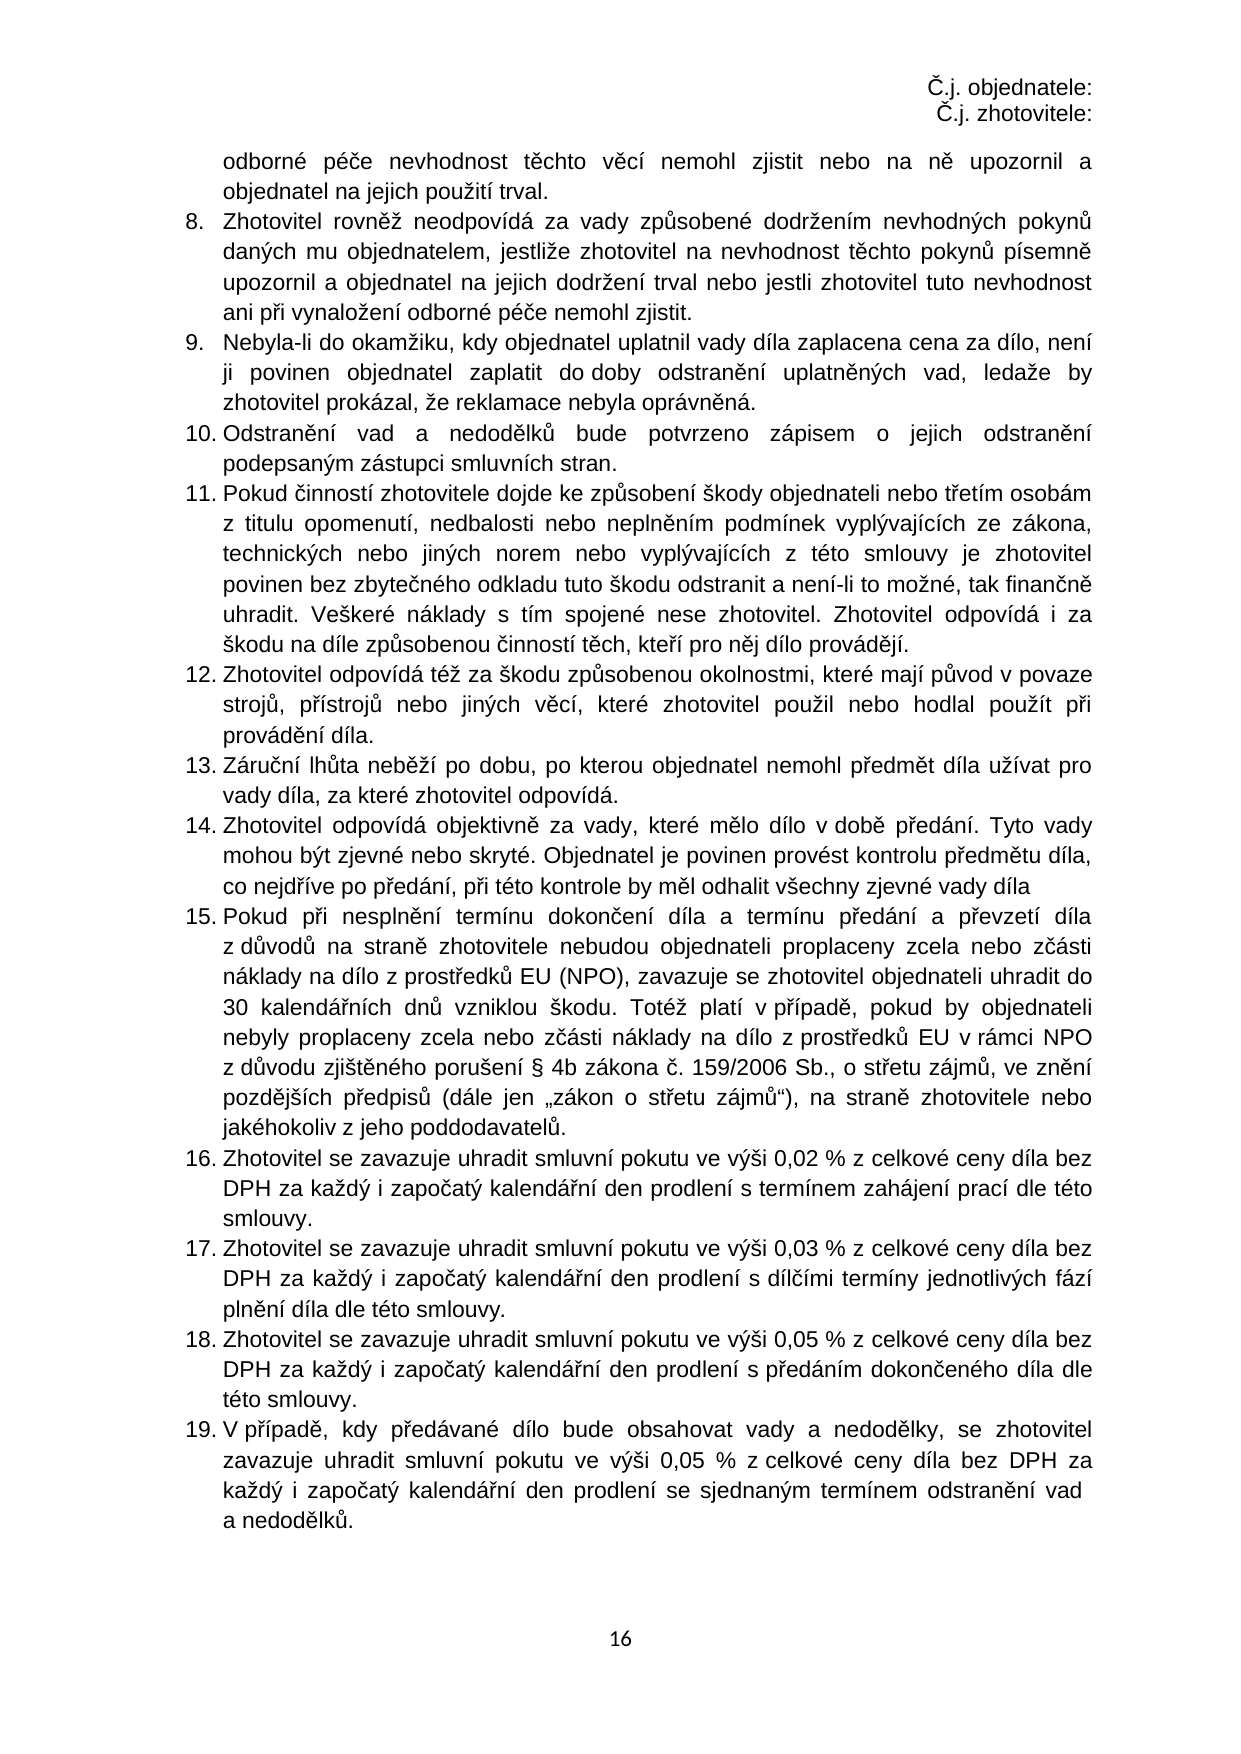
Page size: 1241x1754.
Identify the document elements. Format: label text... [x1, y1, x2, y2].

list Zhotovitel odpovídá objektivně za vady, které mělo dílo v době předání. Tyto vady mohou být zjevné nebo skryté. Objednatel je povinen provést kontrolu předmětu díla, co nejdříve po předání, při této kontrole by měl odhalit všechny zjevné vady díla [185, 812, 1093, 899]
list V případě, kdy předávané dílo bude obsahovat vady a nedodělky, se zhotovitel zavazuje uhradit smluvní pokutu ve výši 0,05 % z celkové ceny díla bez DPH za každý i započatý kalendářní den prodlení se sjednaným termínem odstranění vad a nedodělků. [185, 1416, 1093, 1533]
list Zhotovitel rovněž neodpovídá za vady způsobené dodržením nevhodných pokynů daných mu objednatelem, jestliže zhotovitel na nevhodnost těchto pokynů písemně upozornil a objednatel na jejich dodržení trval nebo jestli zhotovitel tuto nevhodnost ani při vynaložení odborné péče nemohl zjistit. [185, 208, 1093, 325]
list Zhotovitel se zavazuje uhradit smluvní pokutu ve výši 0,02 % z celkové ceny díla bez DPH za každý i započatý kalendářní den prodlení s termínem zahájení prací dle této smlouvy. [185, 1144, 1093, 1231]
list Zhotovitel odpovídá též za škodu způsobenou okolnostmi, které mají původ v povaze strojů, přístrojů nebo jiných věcí, které zhotovitel použil nebo hodlal použít při provádění díla. [185, 661, 1093, 748]
list Zhotovitel se zavazuje uhradit smluvní pokutu ve výši 0,05 % z celkové ceny díla bez DPH za každý i započatý kalendářní den prodlení s předáním dokončeného díla dle této smlouvy. [185, 1326, 1093, 1412]
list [185, 148, 1093, 204]
list Pokud při nesplnění termínu dokončení díla a termínu předání a převzetí díla z důvodů na straně zhotovitele nebudou objednateli proplaceny zcela nebo zčásti náklady na dílo z prostředků EU (NPO), zavazuje se zhotovitel objednateli uhradit do 30 kalendářních dnů vzniklou škodu. Totéž platí v případě, pokud by objednateli nebyly proplaceny zcela nebo zčásti náklady na dílo z prostředků EU v rámci NPO z důvodu zjištěného porušení § 4b zákona č. 159/2006 Sb., o střetu zájmů, ve znění pozdějších předpisů (dále jen „zákon o střetu zájmů“), na straně zhotovitele nebo jakéhokoliv z jeho poddodavatelů. [185, 903, 1093, 1141]
list Zhotovitel se zavazuje uhradit smluvní pokutu ve výši 0,03 % z celkové ceny díla bez DPH za každý i započatý kalendářní den prodlení s dílčími termíny jednotlivých fází plnění díla dle této smlouvy. [185, 1235, 1093, 1322]
list Odstranění vad a nedodělků bude potvrzeno zápisem o jejich odstranění podepsaným zástupci smluvních stran. [185, 419, 1093, 476]
list Pokud činností zhotovitele dojde ke způsobení škody objednateli nebo třetím osobám z titulu opomenutí, nedbalosti nebo neplněním podmínek vyplývajících ze zákona, technických nebo jiných norem nebo vyplývajících z této smlouvy je zhotovitel povinen bez zbytečného odkladu tuto škodu odstranit a není-li to možné, tak finančně uhradit. Veškeré náklady s tím spojené nese zhotovitel. Zhotovitel odpovídá i za škodu na díle způsobenou činností těch, kteří pro něj dílo provádějí. [185, 480, 1093, 657]
list Nebyla-li do okamžiku, kdy objednatel uplatnil vady díla zaplacena cena za dílo, není ji povinen objednatel zaplatit do doby odstranění uplatněných vad, ledaže by zhotovitel prokázal, že reklamace nebyla oprávněná. [185, 329, 1093, 416]
list Záruční lhůta neběží po dobu, po kterou objednatel nemohl předmět díla užívat pro vady díla, za které zhotovitel odpovídá. [185, 752, 1093, 808]
